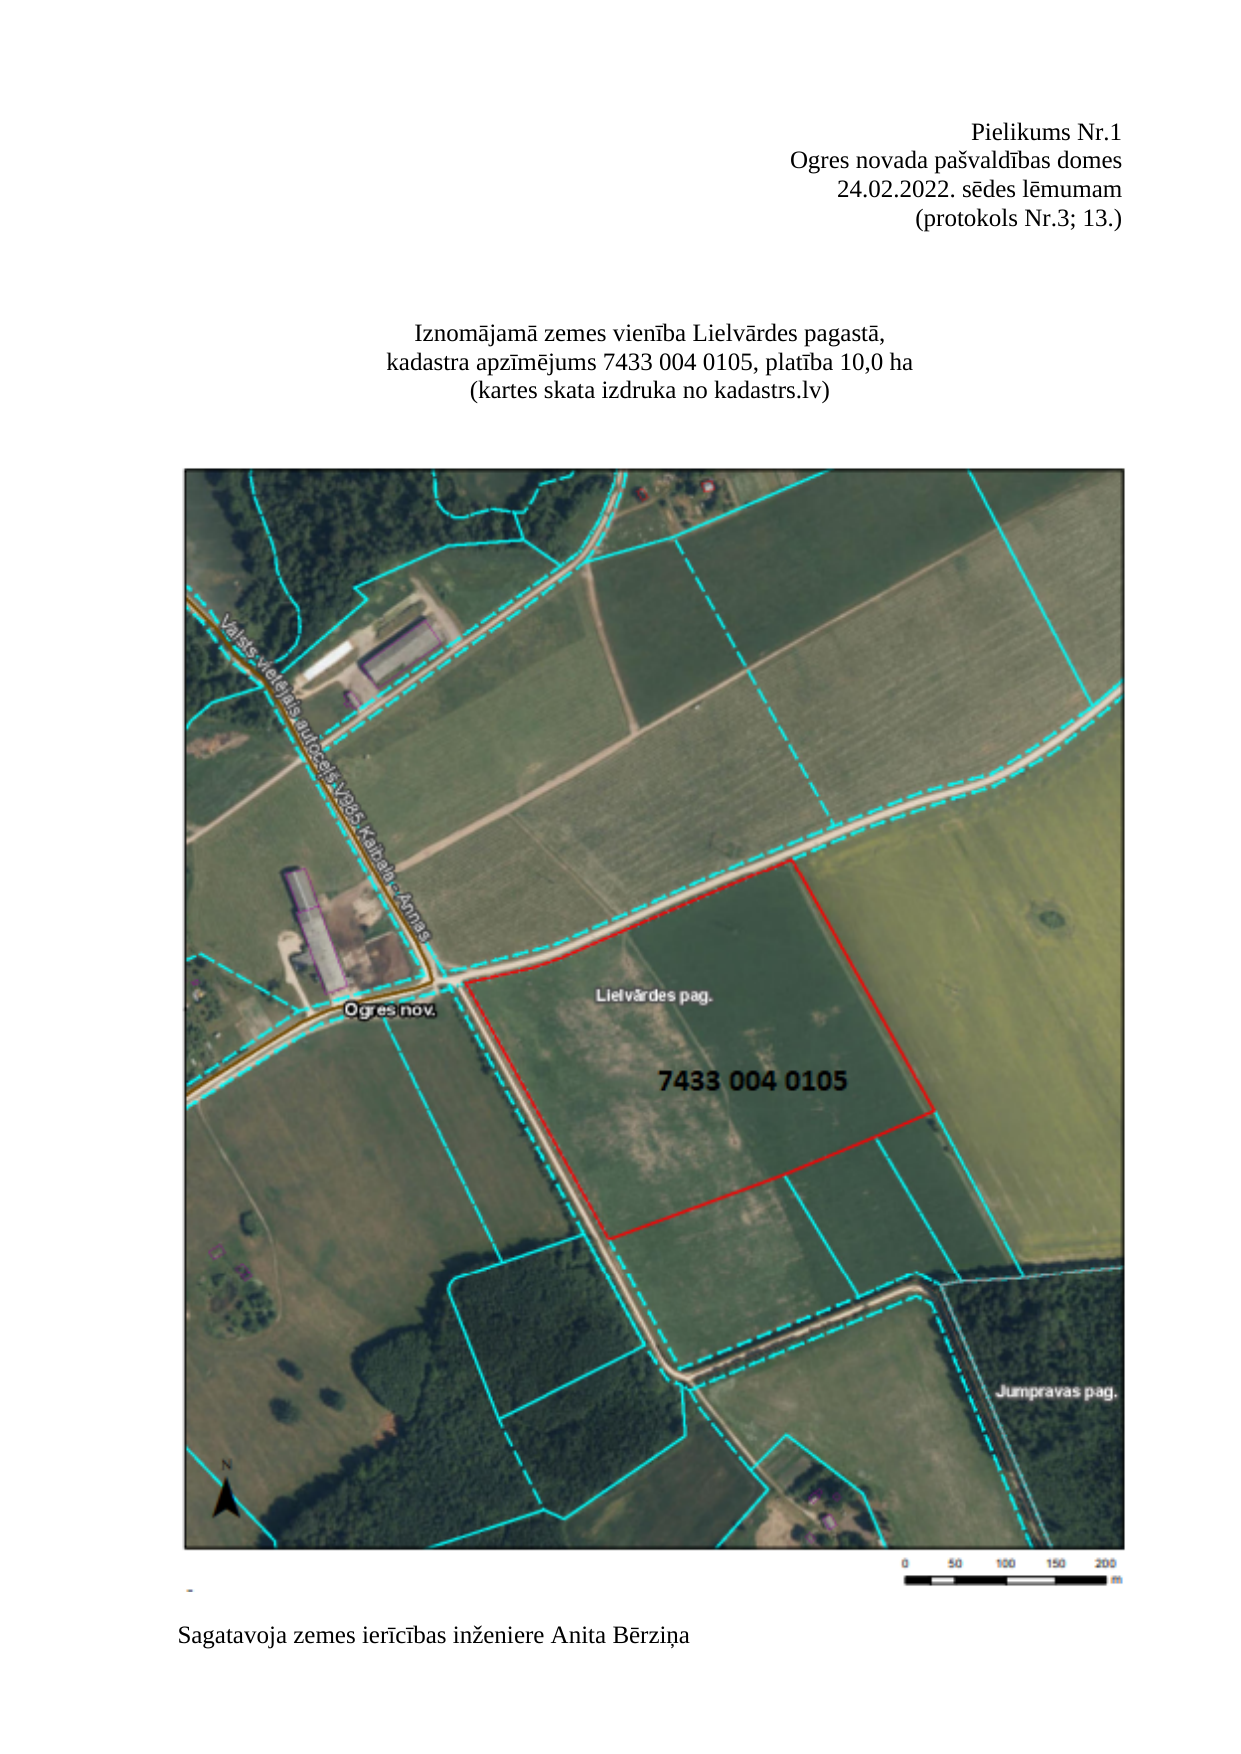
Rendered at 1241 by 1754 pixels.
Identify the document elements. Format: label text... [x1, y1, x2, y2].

text Pielikums Nr.1 [177, 117, 1122, 145]
text Iznomājamā zemes vienība Lielvārdes pagastā, [177, 318, 1122, 347]
text kadastra apzīmējums 7433 004 0105, platība 10,0 ha [177, 347, 1122, 375]
text 24.02.2022. sēdes lēmumam [177, 174, 1122, 203]
text (kartes skata izdruka no kadastrs.lv) [177, 375, 1122, 404]
picture [177, 461, 1127, 1592]
text Sagatavoja zemes ierīcības inženiere Anita Bērziņa [177, 1620, 1122, 1649]
text (protokols Nr.3; 13.) [177, 203, 1122, 232]
text Ogres novada pašvaldības domes [177, 145, 1122, 174]
